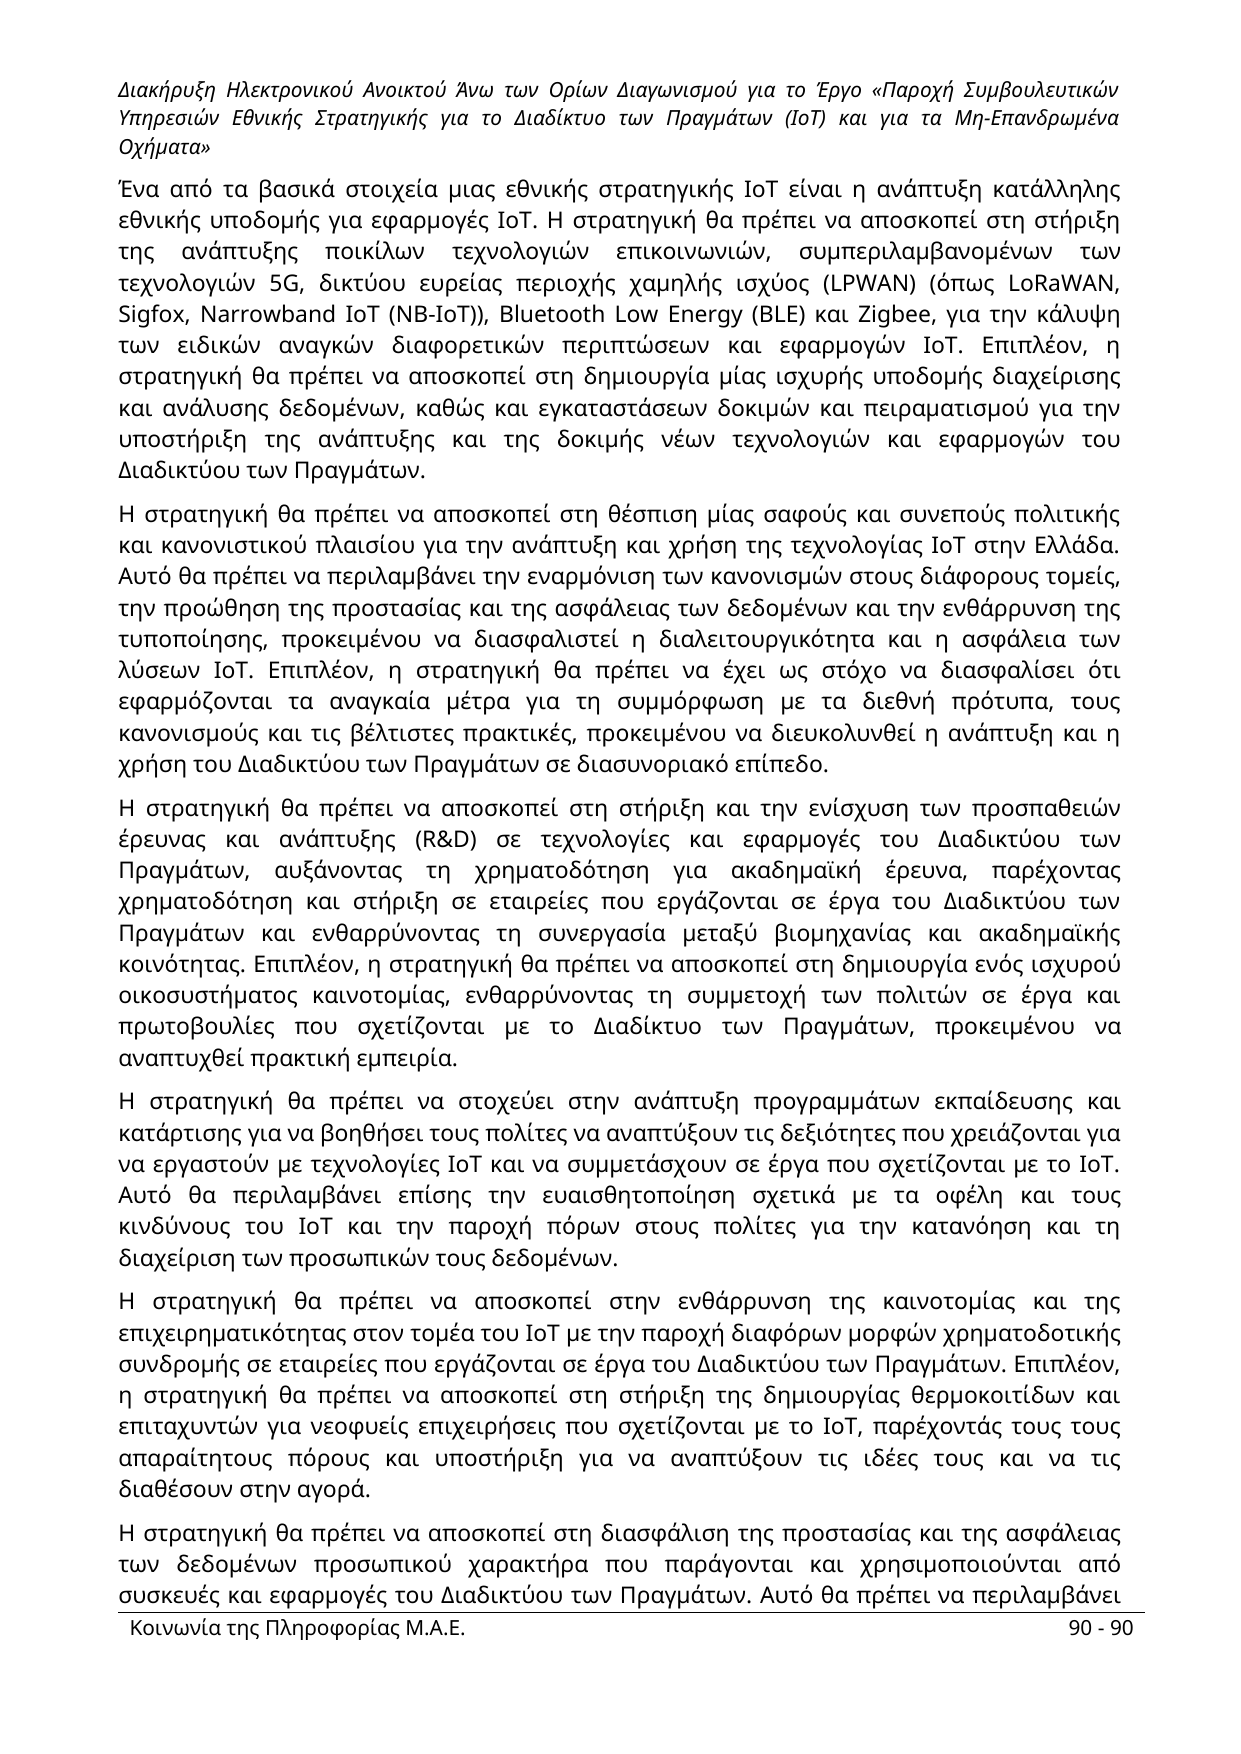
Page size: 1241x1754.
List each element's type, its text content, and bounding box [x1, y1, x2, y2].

text Ένα από τα βασικά στοιχεία μιας εθνικής στρατηγικής IoT είναι η ανάπτυξη κατάλληλης εθνικής υποδομής για εφαρμογές IoT. Η στρατηγική θα πρέπει να αποσκοπεί στη στήριξη της ανάπτυξης ποικίλων τεχνολογιών επικοινωνιών, συμπεριλαμβανομένων των τεχνολογιών 5G, δικτύου ευρείας περιοχής χαμηλής ισχύος (LPWAN) (όπως LoRaWAN, Sigfox, Narrowband IoT (NB-IoT)), Bluetooth Low Energy (BLE) και Zigbee, για την κάλυψη των ειδικών αναγκών διαφορετικών περιπτώσεων και εφαρμογών ΙοΤ. Επιπλέον, η στρατηγική θα πρέπει να αποσκοπεί στη δημιουργία μίας ισχυρής υποδομής διαχείρισης και ανάλυσης δεδομένων, καθώς και εγκαταστάσεων δοκιμών και πειραματισμού για την υποστήριξη της ανάπτυξης και της δοκιμής νέων τεχνολογιών και εφαρμογών του Διαδικτύου των Πραγμάτων. [118, 173, 1122, 485]
text Η στρατηγική θα πρέπει να αποσκοπεί στην ενθάρρυνση της καινοτομίας και της επιχειρηματικότητας στον τομέα του ΙοΤ με την παροχή διαφόρων μορφών χρηματοδοτικής συνδρομής σε εταιρείες που εργάζονται σε έργα του Διαδικτύου των Πραγμάτων. Επιπλέον, η στρατηγική θα πρέπει να αποσκοπεί στη στήριξη της δημιουργίας θερμοκοιτίδων και επιταχυντών για νεοφυείς επιχειρήσεις που σχετίζονται με το ΙοΤ, παρέχοντάς τους τους απαραίτητους πόρους και υποστήριξη για να αναπτύξουν τις ιδέες τους και να τις διαθέσουν στην αγορά. [118, 1285, 1122, 1504]
text Η στρατηγική θα πρέπει να αποσκοπεί στη στήριξη και την ενίσχυση των προσπαθειών έρευνας και ανάπτυξης (R&D) σε τεχνολογίες και εφαρμογές του Διαδικτύου των Πραγμάτων, αυξάνοντας τη χρηματοδότηση για ακαδημαϊκή έρευνα, παρέχοντας χρηματοδότηση και στήριξη σε εταιρείες που εργάζονται σε έργα του Διαδικτύου των Πραγμάτων και ενθαρρύνοντας τη συνεργασία μεταξύ βιομηχανίας και ακαδημαϊκής κοινότητας. Επιπλέον, η στρατηγική θα πρέπει να αποσκοπεί στη δημιουργία ενός ισχυρού οικοσυστήματος καινοτομίας, ενθαρρύνοντας τη συμμετοχή των πολιτών σε έργα και πρωτοβουλίες που σχετίζονται με το Διαδίκτυο των Πραγμάτων, προκειμένου να αναπτυχθεί πρακτική εμπειρία. [118, 792, 1122, 1073]
text Η στρατηγική θα πρέπει να στοχεύει στην ανάπτυξη προγραμμάτων εκπαίδευσης και κατάρτισης για να βοηθήσει τους πολίτες να αναπτύξουν τις δεξιότητες που χρειάζονται για να εργαστούν με τεχνολογίες IoT και να συμμετάσχουν σε έργα που σχετίζονται με το IoT. Αυτό θα περιλαμβάνει επίσης την ευαισθητοποίηση σχετικά με τα οφέλη και τους κινδύνους του ΙοΤ και την παροχή πόρων στους πολίτες για την κατανόηση και τη διαχείριση των προσωπικών τους δεδομένων. [118, 1085, 1122, 1273]
text Η στρατηγική θα πρέπει να αποσκοπεί στη θέσπιση μίας σαφούς και συνεπούς πολιτικής και κανονιστικού πλαισίου για την ανάπτυξη και χρήση της τεχνολογίας IoT στην Ελλάδα. Αυτό θα πρέπει να περιλαμβάνει την εναρμόνιση των κανονισμών στους διάφορους τομείς, την προώθηση της προστασίας και της ασφάλειας των δεδομένων και την ενθάρρυνση της τυποποίησης, προκειμένου να διασφαλιστεί η διαλειτουργικότητα και η ασφάλεια των λύσεων IoT. Επιπλέον, η στρατηγική θα πρέπει να έχει ως στόχο να διασφαλίσει ότι εφαρμόζονται τα αναγκαία μέτρα για τη συμμόρφωση με τα διεθνή πρότυπα, τους κανονισμούς και τις βέλτιστες πρακτικές, προκειμένου να διευκολυνθεί η ανάπτυξη και η χρήση του Διαδικτύου των Πραγμάτων σε διασυνοριακό επίπεδο. [118, 498, 1122, 779]
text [118, 1517, 1122, 1610]
